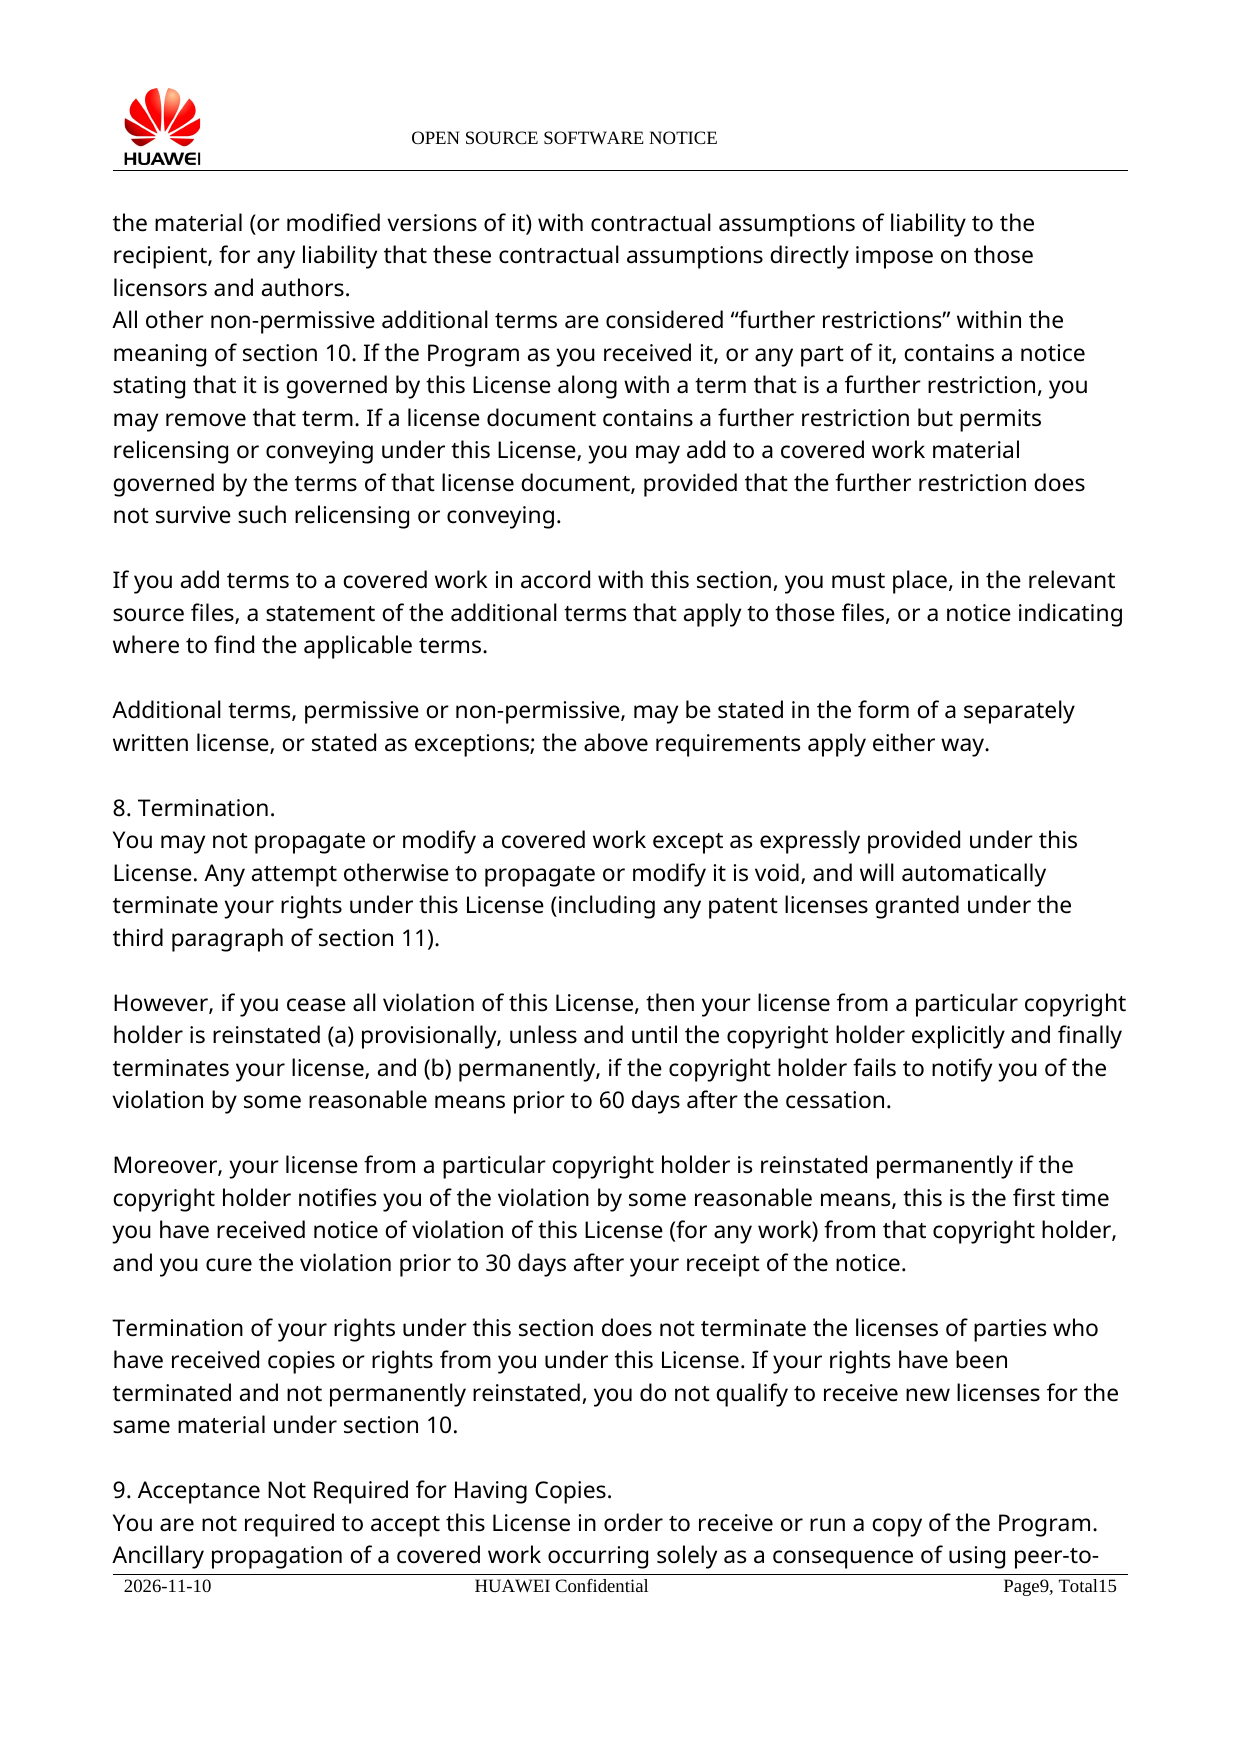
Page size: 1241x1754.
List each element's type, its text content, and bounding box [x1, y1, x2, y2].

text Moreover, your license from a particular copyright holder is reinstated permanently if the copyright holder notifies you of the violation by some reasonable means, this is the first time you have received notice of violation of this License (for any work) from that copyright holder, and you cure the violation prior to 30 days after your receipt of the notice. [112, 1149, 1128, 1279]
text All other non-permissive additional terms are considered “further restrictions” within the meaning of section 10. If the Program as you received it, or any part of it, contains a notice stating that it is governed by this License along with a term that is a further restriction, you may remove that term. If a license document contains a further restriction but permits relicensing or conveying under this License, you may add to a covered work material governed by the terms of that license document, provided that the further restriction does not survive such relicensing or conveying. [112, 304, 1128, 531]
text 9. Acceptance Not Required for Having Copies. [112, 1474, 1128, 1506]
text 8. Termination. [112, 791, 1128, 824]
text You may not propagate or modify a covered work except as expressly provided under this License. Any attempt otherwise to propagate or modify it is void, and will automatically terminate your rights under this License (including any patent licenses granted under the third paragraph of section 11). [112, 824, 1128, 954]
text Additional terms, permissive or non-permissive, may be stated in the form of a separately written license, or stated as exceptions; the above requirements apply either way. [112, 694, 1128, 759]
text If you add terms to a covered work in accord with this section, you must place, in the relevant source files, a statement of the additional terms that apply to those files, or a notice indicating where to find the applicable terms. [112, 564, 1128, 661]
picture [124, 88, 201, 165]
text Termination of your rights under this section does not terminate the licenses of parties who have received copies or rights from you under this License. If your rights have been terminated and not permanently reinstated, you do not qualify to receive new licenses for the same material under section 10. [112, 1311, 1128, 1441]
text However, if you cease all violation of this License, then your license from a particular copyright holder is reinstated (a) provisionally, unless and until the copyright holder explicitly and finally terminates your license, and (b) permanently, if the copyright holder fails to notify you of the violation by some reasonable means prior to 60 days after the cessation. [112, 986, 1128, 1116]
